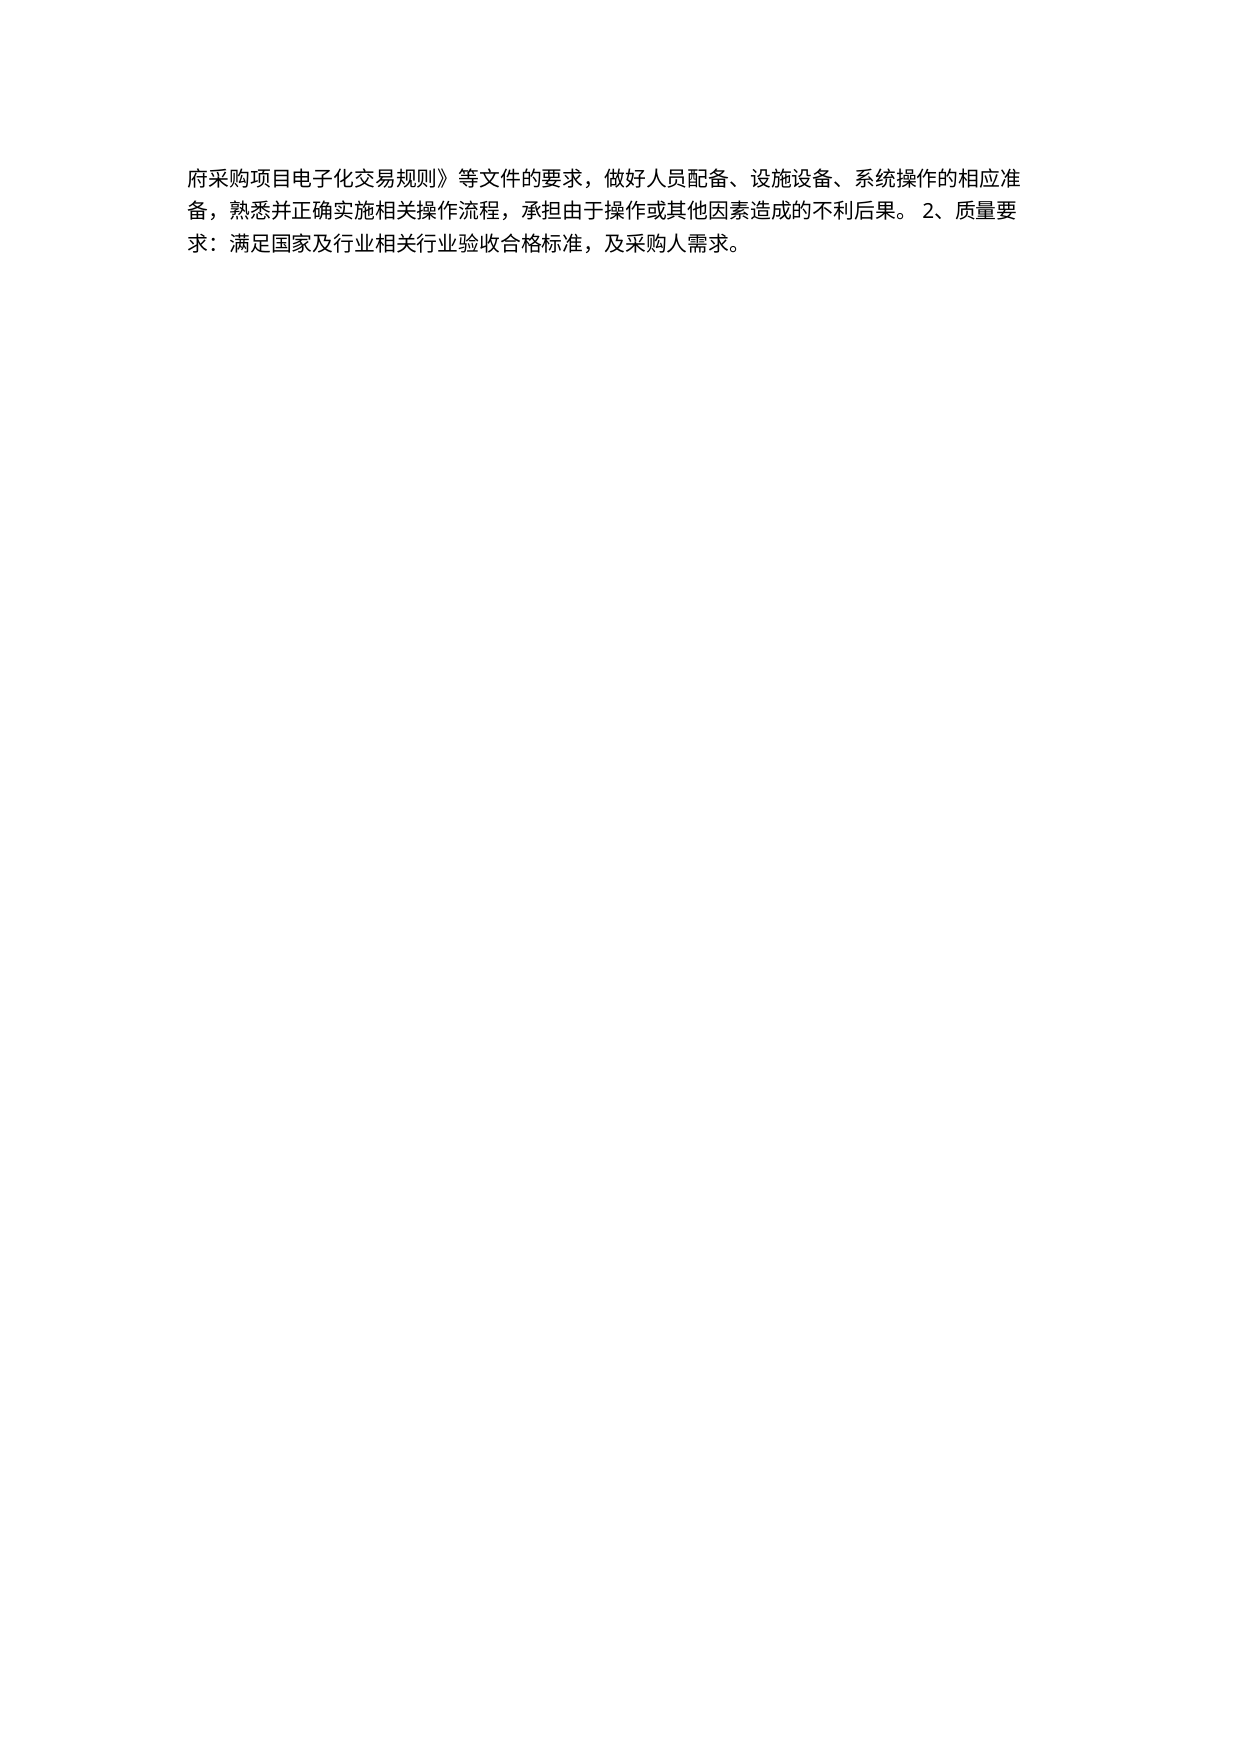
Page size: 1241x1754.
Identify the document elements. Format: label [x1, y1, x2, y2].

text [187, 162, 1053, 259]
